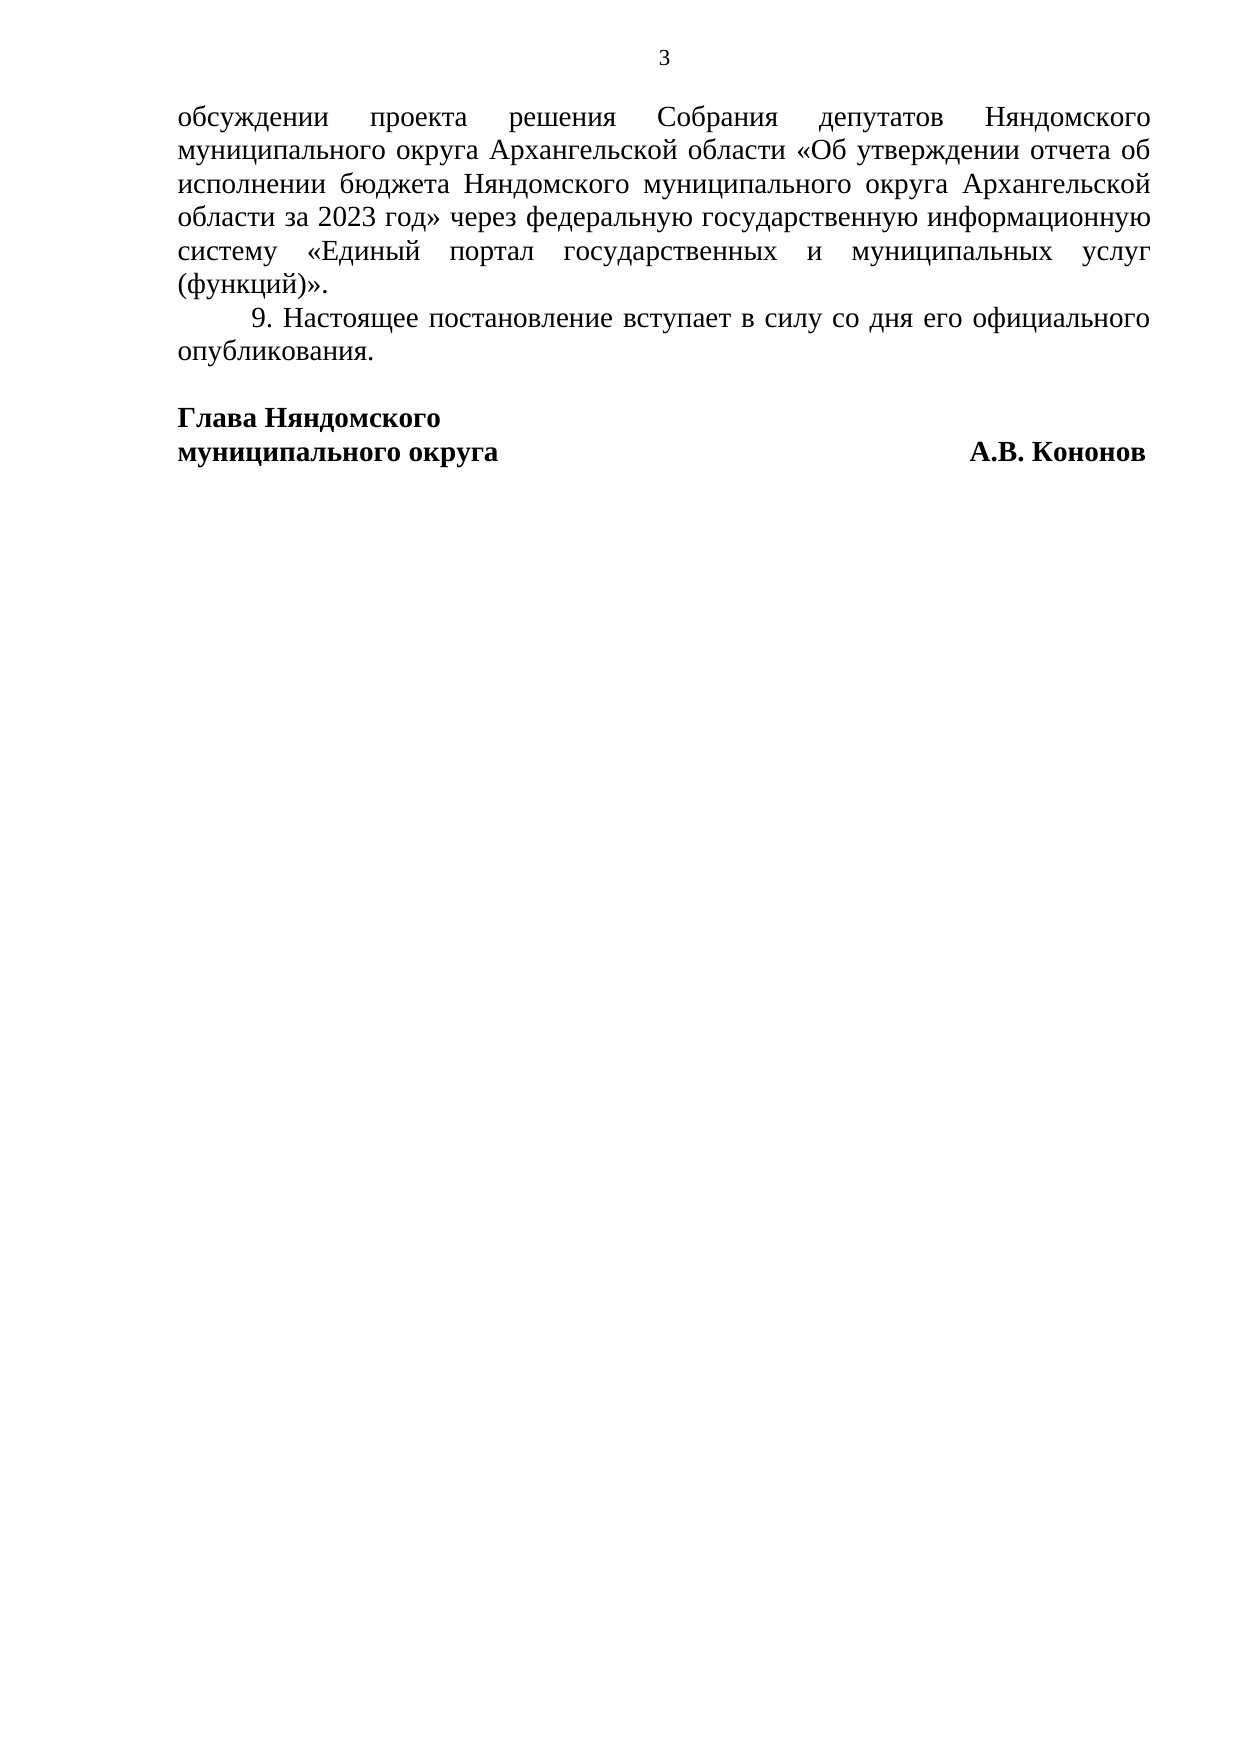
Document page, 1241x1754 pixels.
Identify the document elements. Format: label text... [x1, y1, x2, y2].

text Глава Няндомского [177, 401, 1152, 434]
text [177, 99, 1152, 300]
text муниципального округа А.В. Кононов [177, 434, 1152, 468]
text 9. Настоящее постановление вступает в силу со дня его официального опубликования. [177, 300, 1152, 367]
